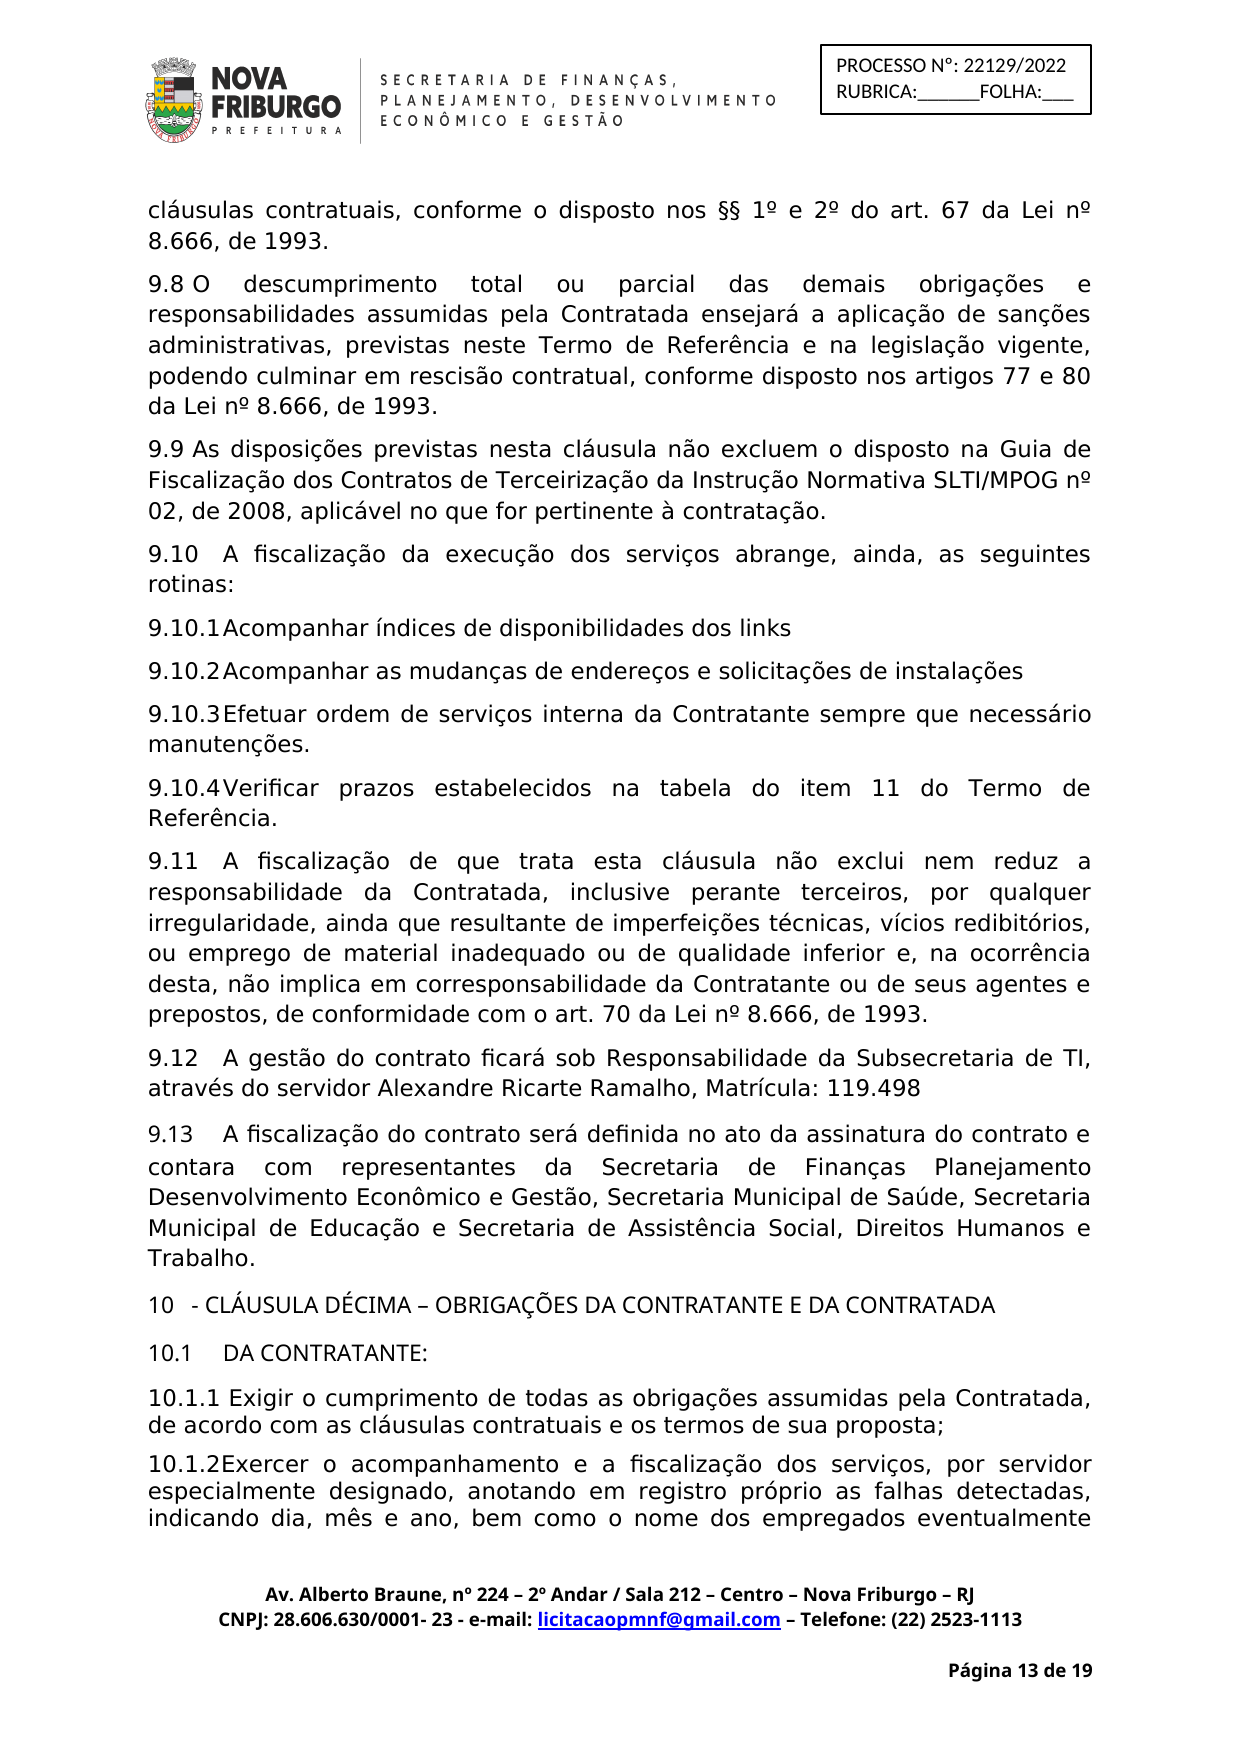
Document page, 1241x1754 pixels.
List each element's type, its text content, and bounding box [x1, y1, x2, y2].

list Efetuar ordem de serviços interna da Contratante sempre que necessário manutenções. [148, 701, 1092, 758]
list A fiscalização de que trata esta cláusula não exclui nem reduz a responsabilidade da Contratada, inclusive perante terceiros, por qualquer irregularidade, ainda que resultante de imperfeições técnicas, vícios redibitórios, ou emprego de material inadequado ou de qualidade inferior e, na ocorrência desta, não implica em corresponsabilidade da Contratante ou de seus agentes e prepostos, de conformidade com o art. 70 da Lei nº 8.666, de 1993. [148, 848, 1092, 1028]
list A gestão do contrato ficará sob Responsabilidade da Subsecretaria de TI, através do servidor Alexandre Ricarte Ramalho, Matrícula: 119.498 [148, 1045, 1092, 1102]
list Acompanhar índices de disponibilidades dos links [148, 615, 1092, 641]
list A fiscalização da execução dos serviços abrange, ainda, as seguintes rotinas: [148, 541, 1092, 598]
list Exigir o cumprimento de todas as obrigações assumidas pela Contratada, de acordo com as cláusulas contratuais e os termos de sua proposta; [148, 1386, 1092, 1439]
list O descumprimento total ou parcial das demais obrigações e responsabilidades assumidas pela Contratada ensejará a aplicação de sanções administrativas, previstas neste Termo de Referência e na legislação vigente, podendo culminar em rescisão contratual, conforme disposto nos artigos 77 e 80 da Lei nº 8.666, de 1993. [148, 271, 1092, 420]
list Acompanhar as mudanças de endereços e solicitações de instalações [148, 658, 1092, 684]
list As disposições previstas nesta cláusula não excluem o disposto na Guia de Fiscalização dos Contratos de Terceirização da Instrução Normativa SLTI/MPOG nº 02, de 2008, aplicável no que for pertinente à contratação. [148, 437, 1092, 524]
picture [126, 45, 805, 154]
list - CLÁUSULA DÉCIMA – OBRIGAÇÕES DA CONTRATANTE E DA CONTRATADA [148, 1289, 1092, 1320]
list Verificar prazos estabelecidos na tabela do item 11 do Termo de Referência. [148, 775, 1092, 832]
list A fiscalização do contrato será definida no ato da assinatura do contrato e contara com representantes da Secretaria de Finanças Planejamento Desenvolvimento Econômico e Gestão, Secretaria Municipal de Saúde, Secretaria Municipal de Educação e Secretaria de Assistência Social, Direitos Humanos e Trabalho. [148, 1118, 1092, 1272]
list DA CONTRATANTE: [148, 1337, 1092, 1368]
